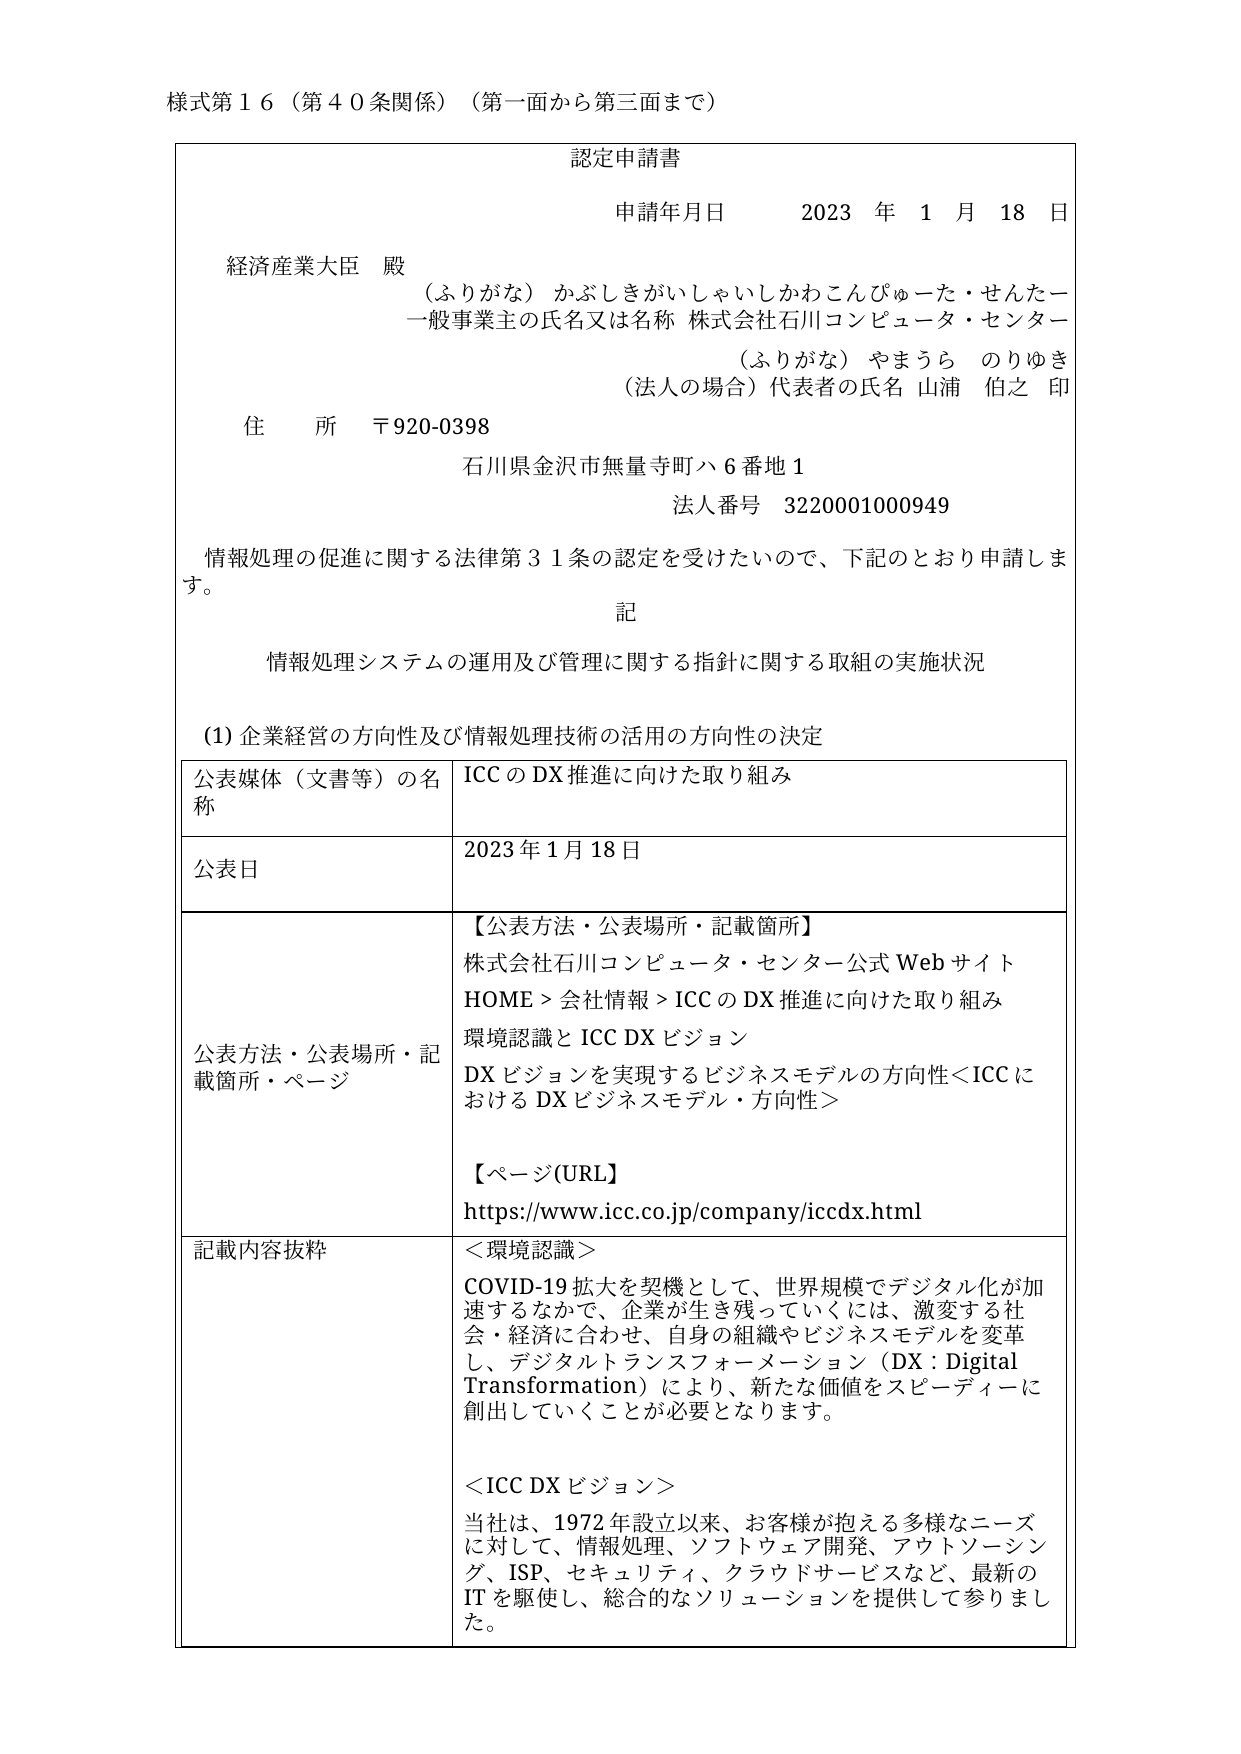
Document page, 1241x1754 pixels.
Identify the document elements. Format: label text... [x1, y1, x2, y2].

text 様式第１６（第４０条関係）（第一面から第三面まで） [167, 89, 1070, 116]
table_header 認定申請書 申請年月日 2023 年 1 月 18 日 経済産業大臣 殿 （ふりがな） かぶしきがいしゃいしかわこんぴゅーた・せんたー 一般事業主の氏名又は名称 株式会社石川コンピュータ・センター （ふりがな） やまうら のりゆき （法人の場合）代表者の氏名 山浦 伯之 印 住所 〒920-0398 石川県金沢市無量寺町ハ6番地1 法人番号 3220001000949 情報処理の促進に関する法律第３１条の認定を受けたいので、下記のとおり申請します。 [176, 144, 1075, 598]
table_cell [176, 599, 1075, 1647]
